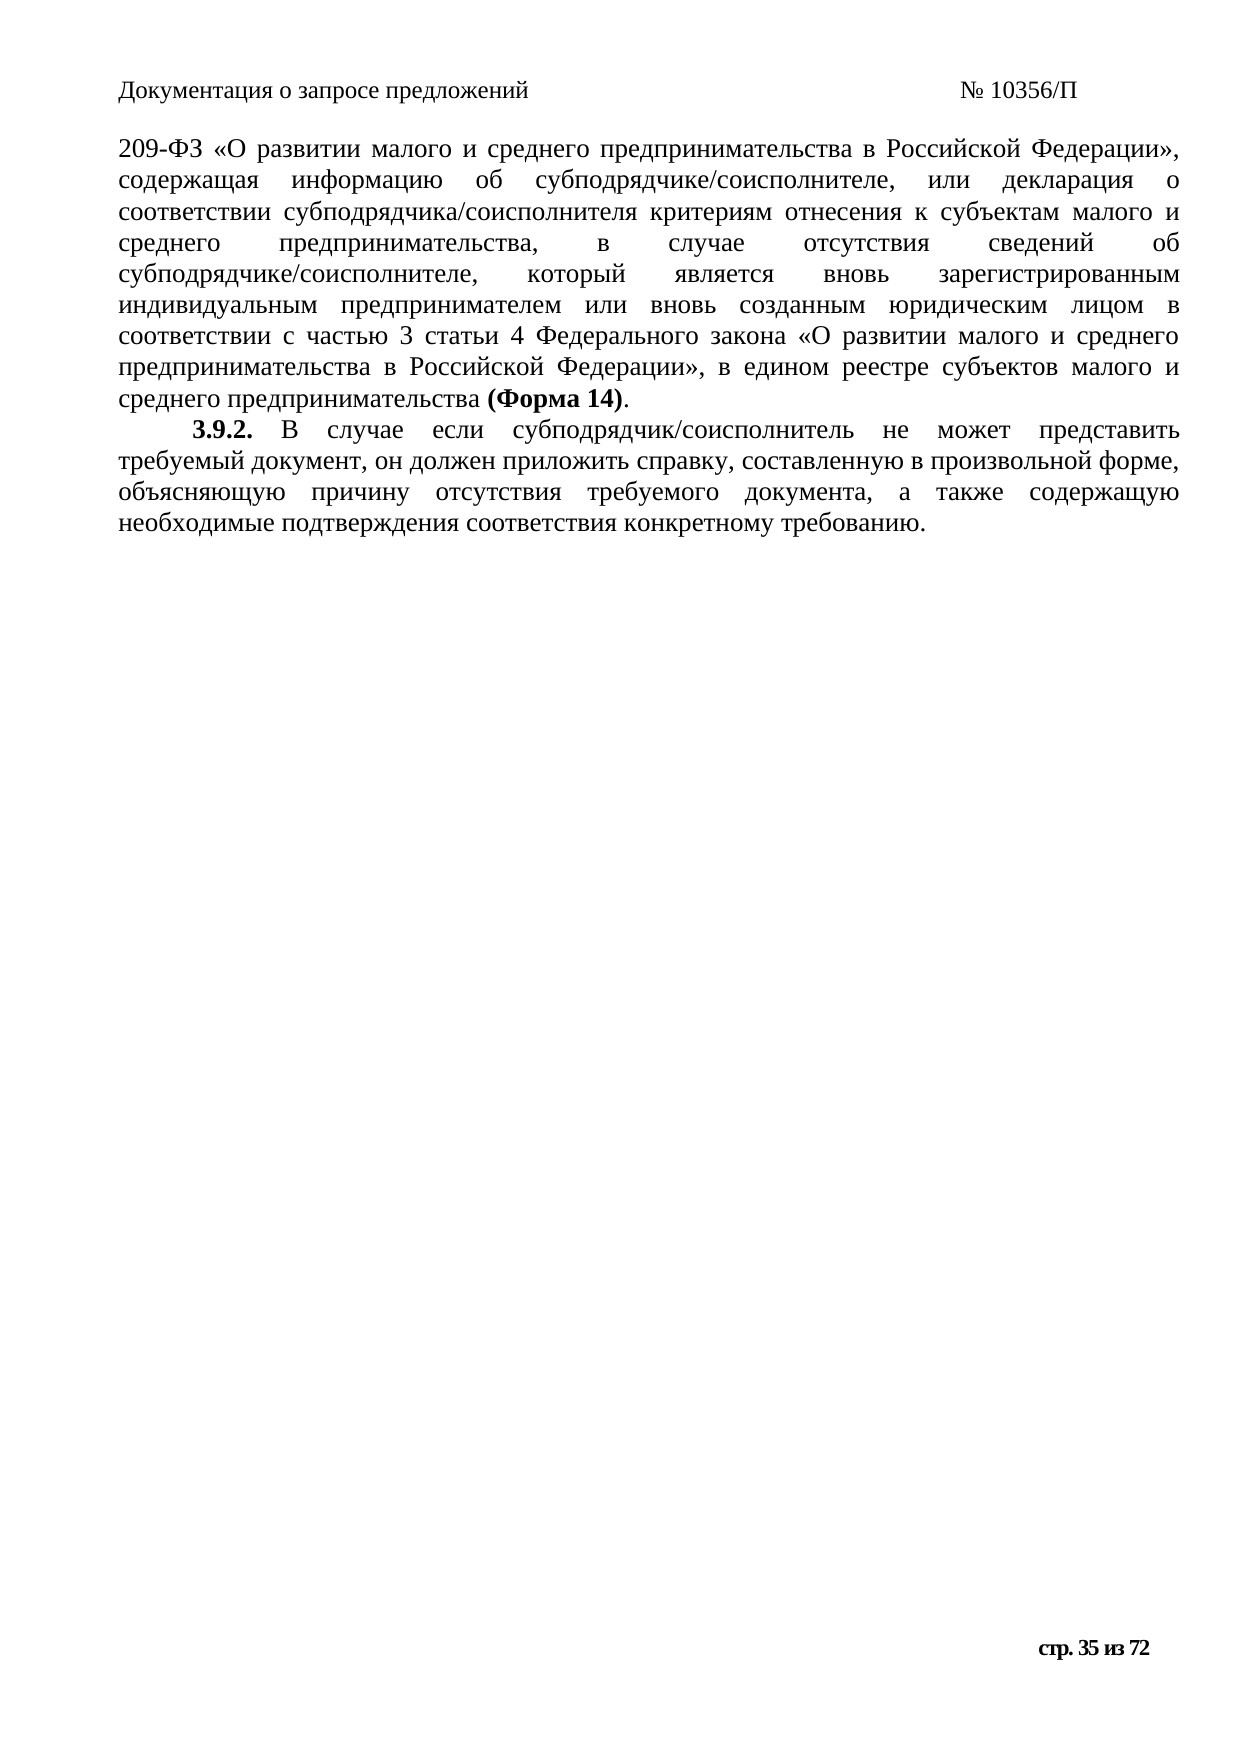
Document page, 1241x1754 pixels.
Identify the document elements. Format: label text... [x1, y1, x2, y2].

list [118, 132, 1181, 413]
text В случае если субподрядчик/соисполнитель не может представить требуемый документ, он должен приложить справку, составленную в произвольной форме, объясняющую причину отсутствия требуемого документа, а также содержащую необходимые подтверждения соответствия конкретному требованию. [118, 413, 1181, 537]
